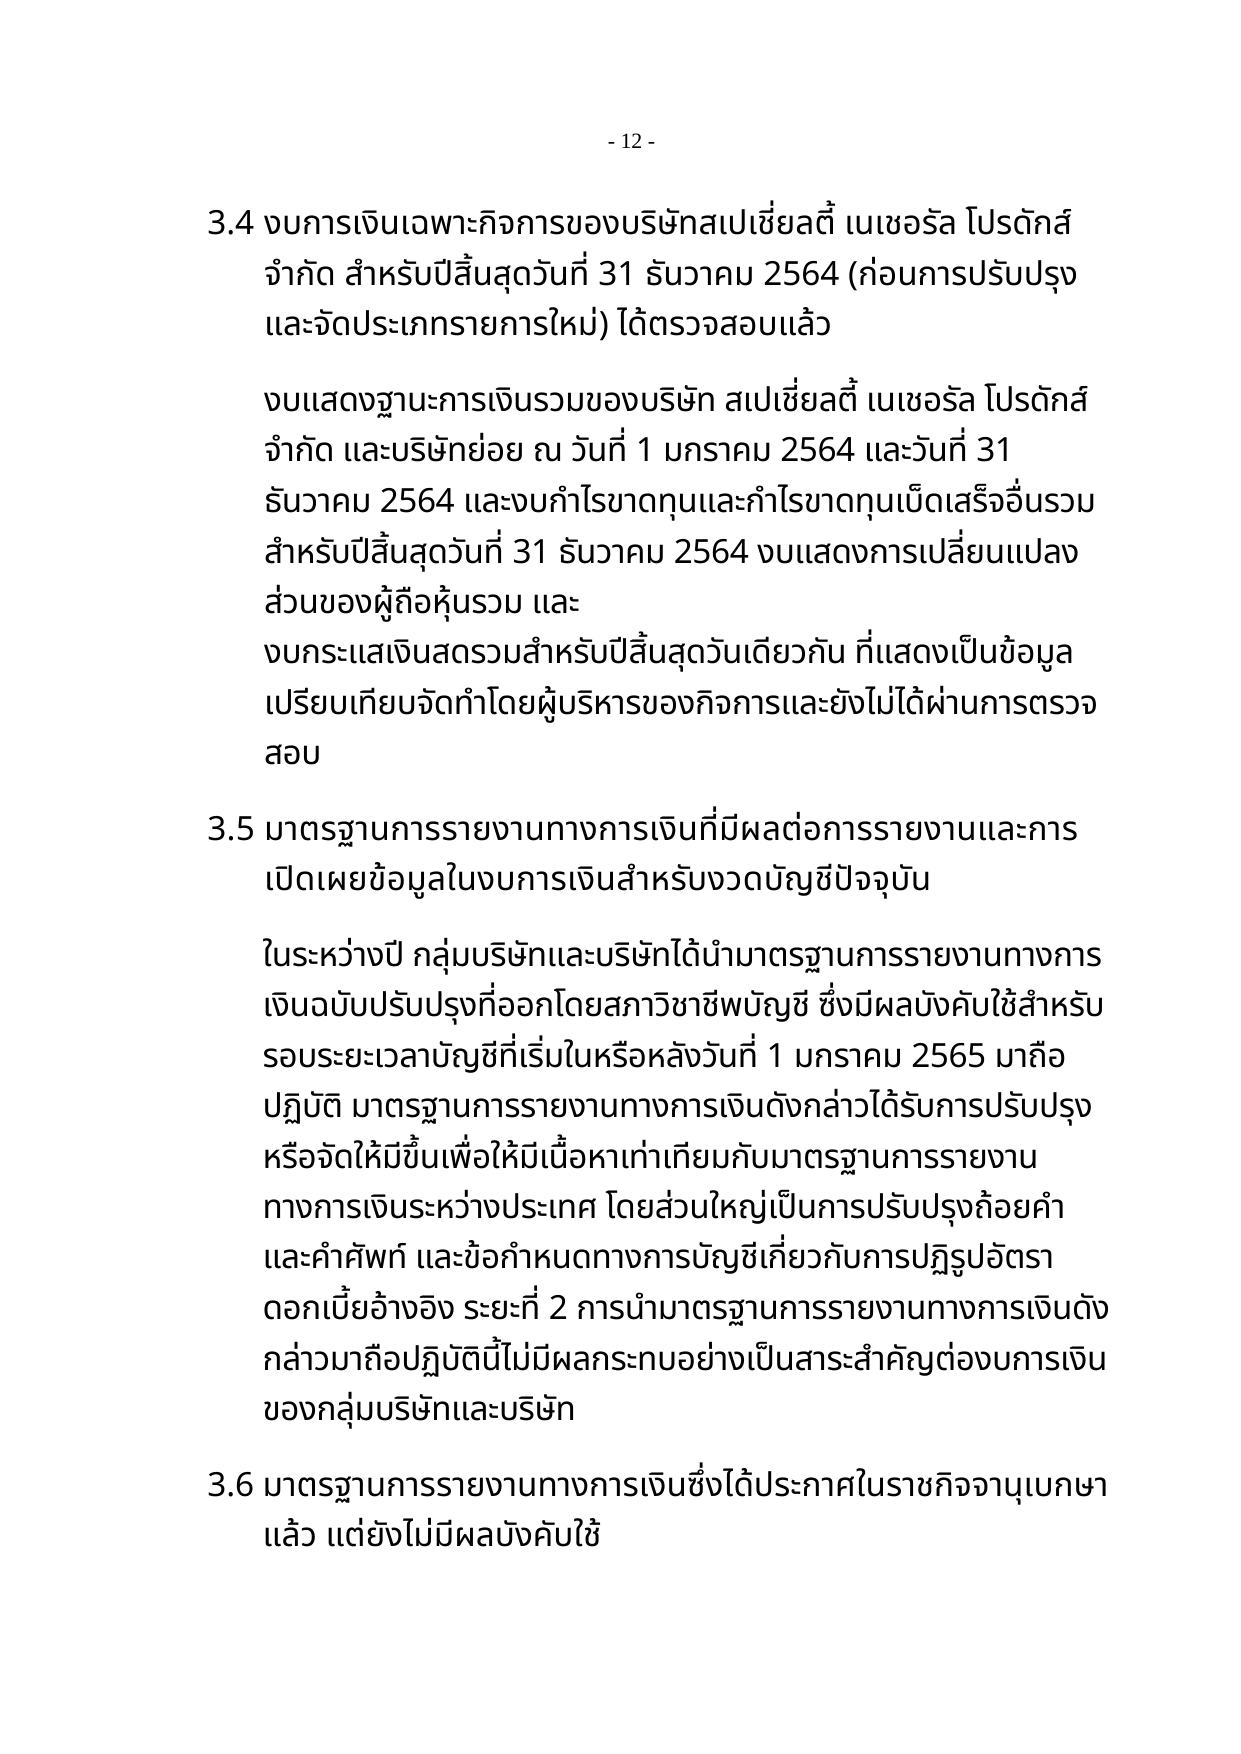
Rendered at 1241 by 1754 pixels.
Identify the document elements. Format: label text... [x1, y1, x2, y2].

text 3.4 งบการเงินเฉพาะกิจการของบริษัทสเปเชี่ยลตี้ เนเชอรัล โปรดักส์ จำกัด สำหรับปีสิ้นสุดวันที่ 31 ธันวาคม 2564 (ก่อนการปรับปรุงและจัดประเภทรายการใหม่) ได้ตรวจสอบแล้ว [207, 199, 1107, 351]
text ในระหว่างปี กลุ่มบริษัทและบริษัทได้นำมาตรฐานการรายงานทางการเงินฉบับปรับปรุงที่ออกโดยสภาวิชาชีพบัญชี ซึ่งมีผลบังคับใช้สำหรับรอบระยะเวลาบัญชีที่เริ่มในหรือหลังวันที่ 1 มกราคม 2565 มาถือปฏิบัติ มาตรฐานการรายงานทางการเงินดังกล่าวได้รับการปรับปรุงหรือจัดให้มีขึ้นเพื่อให้มีเนื้อหาเท่าเทียมกับมาตรฐานการรายงานทางการเงินระหว่างประเทศ โดยส่วนใหญ่เป็นการปรับปรุงถ้อยคำและคำศัพท์ และข้อกำหนดทางการบัญชีเกี่ยวกับการปฏิรูปอัตราดอกเบี้ยอ้างอิง ระยะที่ 2 การนำมาตรฐานการรายงานทางการเงินดังกล่าวมาถือปฏิบัตินี้ไม่มีผลกระทบอย่างเป็นสาระสำคัญต่องบการเงินของกลุ่มบริษัทและบริษัท [262, 931, 1113, 1435]
text 3.6 มาตรฐานการรายงานทางการเงินซึ่งได้ประกาศในราชกิจจานุเบกษาแล้ว แต่ยังไม่มีผลบังคับใช้ [207, 1460, 1114, 1561]
text งบแสดงฐานะการเงินรวมของบริษัท สเปเชี่ยลตี้ เนเชอรัล โปรดักส์ จำกัด และบริษัทย่อย ณ วันที่ 1 มกราคม 2564 และวันที่ 31 ธันวาคม 2564 และงบกำไรขาดทุนและกำไรขาดทุนเบ็ดเสร็จอื่นรวมสำหรับปีสิ้นสุดวันที่ 31 ธันวาคม 2564 งบแสดงการเปลี่ยนแปลงส่วนของผู้ถือหุ้นรวม และ งบกระแสเงินสดรวมสำหรับปีสิ้นสุดวันเดียวกัน ที่แสดงเป็นข้อมูลเปรียบเทียบจัดทำโดยผู้บริหารของกิจการและยังไม่ได้ผ่านการตรวจสอบ [264, 376, 1107, 780]
text 3.5 มาตรฐานการรายงานทางการเงินที่มีผลต่อการรายงานและการเปิดเผยข้อมูลในงบการเงินสำหรับงวดบัญชีปัจจุบัน [207, 805, 1107, 906]
